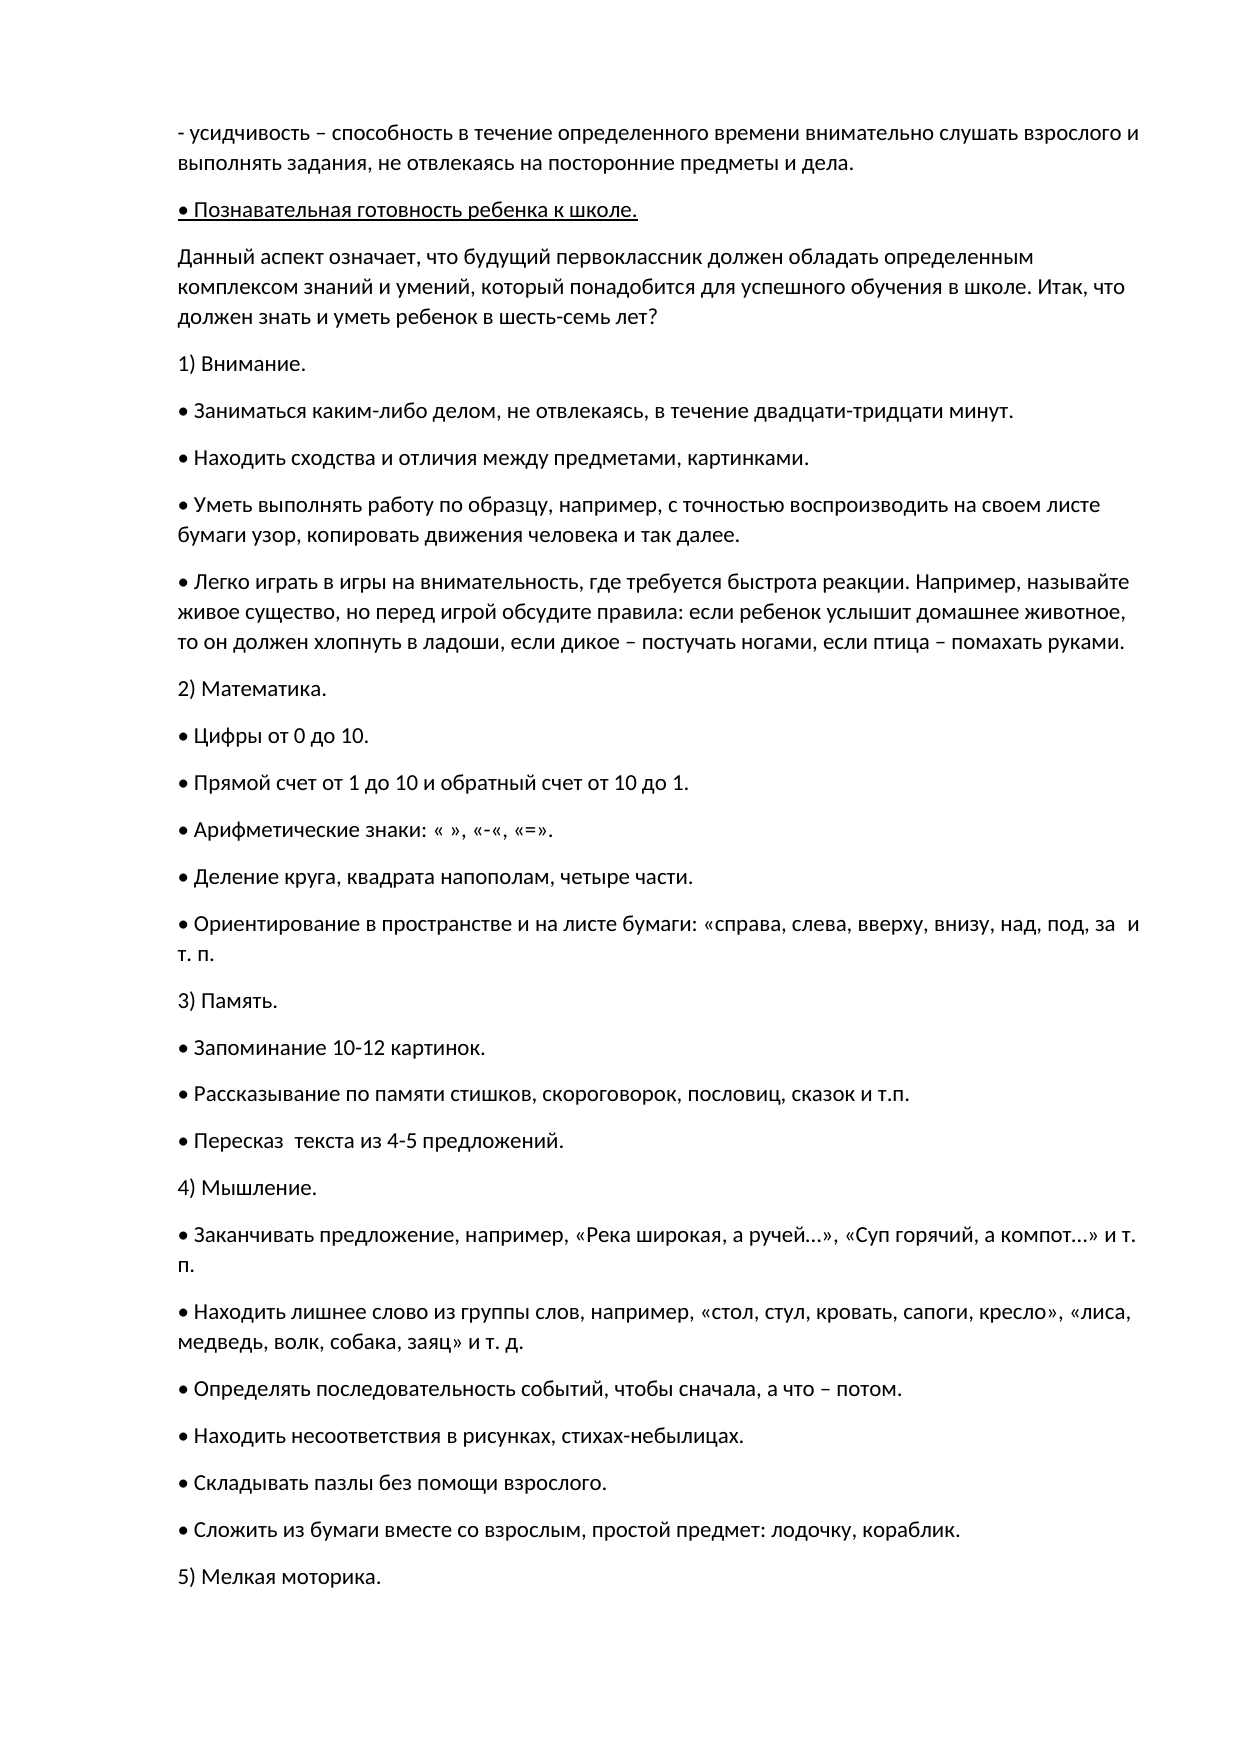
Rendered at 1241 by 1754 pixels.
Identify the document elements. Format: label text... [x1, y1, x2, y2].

text 2) Математика. [177, 674, 1152, 702]
text • Заниматься каким-либо делом, не отвлекаясь, в течение двадцати-тридцати минут. [177, 396, 1152, 424]
text • Заканчивать предложение, например, «Река широкая, а ручей…», «Суп горячий, а компот…» и т. п. [177, 1220, 1152, 1278]
text 1) Внимание. [177, 349, 1152, 377]
text 3) Память. [177, 986, 1152, 1014]
text • Прямой счет от 1 до 10 и обратный счет от 10 до 1. [177, 768, 1152, 796]
text • Ориентирование в пространстве и на листе бумаги: «справа, слева, вверху, внизу, над, под, за и т. п. [177, 909, 1152, 967]
text • Уметь выполнять работу по образцу, например, с точностью воспроизводить на своем листе бумаги узор, копировать движения человека и так далее. [177, 490, 1152, 548]
text • Легко играть в игры на внимательность, где требуется быстрота реакции. Например, называйте живое существо, но перед игрой обсудите правила: если ребенок услышит домашнее животное, то он должен хлопнуть в ладоши, если дикое – постучать ногами, если птица – помахать руками. [177, 567, 1152, 656]
text • Рассказывание по памяти стишков, скороговорок, пословиц, сказок и т.п. [177, 1079, 1152, 1108]
text • Находить сходства и отличия между предметами, картинками. [177, 443, 1152, 471]
text • Познавательная готовность ребенка к школе. [177, 195, 1152, 223]
text - усидчивость – способность в течение определенного времени внимательно слушать взрослого и выполнять задания, не отвлекаясь на посторонние предметы и дела. [177, 118, 1152, 176]
text 4) Мышление. [177, 1173, 1152, 1201]
text • Находить лишнее слово из группы слов, например, «стол, стул, кровать, сапоги, кресло», «лиса, медведь, волк, собака, заяц» и т. д. [177, 1297, 1152, 1356]
text Данный аспект означает, что будущий первоклассник должен обладать определенным комплексом знаний и умений, который понадобится для успешного обучения в школе. Итак, что должен знать и уметь ребенок в шесть-семь лет? [177, 242, 1152, 331]
text • Пересказ текста из 4-5 предложений. [177, 1126, 1152, 1154]
text • Сложить из бумаги вместе со взрослым, простой предмет: лодочку, кораблик. [177, 1515, 1152, 1543]
text • Определять последовательность событий, чтобы сначала, а что – потом. [177, 1374, 1152, 1402]
text • Складывать пазлы без помощи взрослого. [177, 1468, 1152, 1496]
text 5) Мелкая моторика. [177, 1562, 1152, 1590]
text • Цифры от 0 до 10. [177, 721, 1152, 749]
text • Деление круга, квадрата напополам, четыре части. [177, 862, 1152, 890]
text • Арифметические знаки: « », «-«, «=». [177, 815, 1152, 843]
text • Запоминание 10-12 картинок. [177, 1033, 1152, 1061]
text • Находить несоответствия в рисунках, стихах-небылицах. [177, 1421, 1152, 1449]
